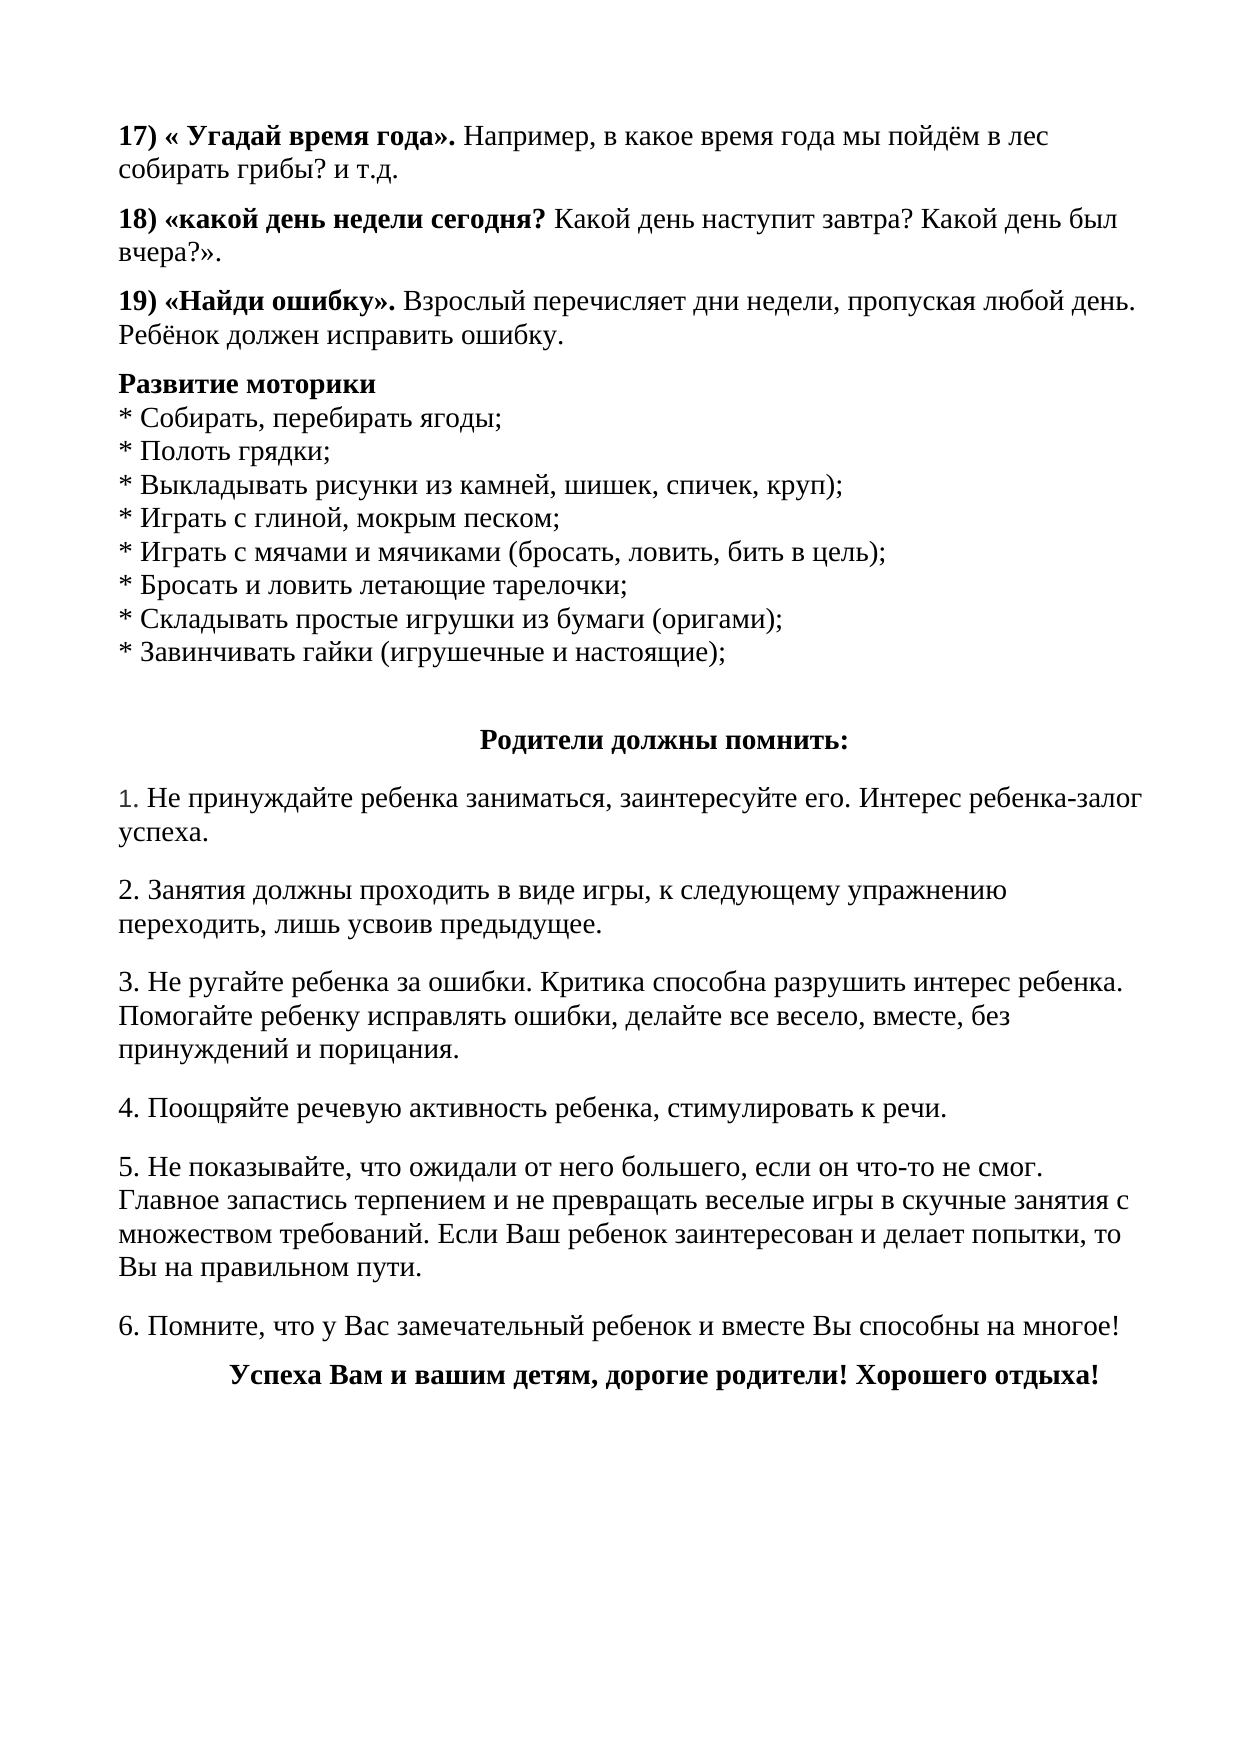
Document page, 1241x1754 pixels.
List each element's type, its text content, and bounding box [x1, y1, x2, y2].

text 17) « Угадай время года». Например, в какое время года мы пойдём в лес собирать грибы? и т.д. [118, 118, 1152, 185]
text * Полоть грядки; [118, 433, 1152, 467]
text * Играть с глиной, мокрым песком; [118, 500, 1152, 534]
text 2. Занятия должны проходить в виде игры, к следующему упражнению переходить, лишь усвоив предыдущее. [118, 872, 1152, 939]
text * Бросать и ловить летающие тарелочки; [118, 567, 1152, 601]
text 3. Не ругайте ребенка за ошибки. Критика способна разрушить интерес ребенка. Помогайте ребенку исправлять ошибки, делайте все весело, вместе, без принуждений и порицания. [118, 964, 1152, 1065]
text 19) «Найди ошибку». Взрослый перечисляет дни недели, пропуская любой день. Ребёнок должен исправить ошибку. [118, 283, 1152, 351]
text Успеха Вам и вашим детям, дорогие родители! Хорошего отдыха! [177, 1357, 1152, 1391]
text * Складывать простые игрушки из бумаги (оригами); [118, 601, 1152, 634]
text * Собирать, перебирать ягоды; [118, 400, 1152, 433]
text 4. Поощряйте речевую активность ребенка, стимулировать к речи. [118, 1090, 1152, 1124]
text * Завинчивать гайки (игрушечные и настоящие); [118, 634, 1152, 668]
text 5. Не показывайте, что ожидали от него большего, если он что-то не смог. Главное запастись терпением и не превращать веселые игры в скучные занятия с множеством требований. Если Ваш ребенок заинтересован и делает попытки, то Вы на правильном пути. [118, 1149, 1152, 1283]
text 6. Помните, что у Вас замечательный ребенок и вместе Вы способны на многое! [118, 1308, 1152, 1341]
text Развитие моторики [118, 366, 1152, 400]
text * Играть с мячами и мячиками (бросать, ловить, бить в цель); [118, 534, 1152, 567]
text * Выкладывать рисунки из камней, шишек, спичек, круп); [118, 467, 1152, 500]
text 18) «какой день недели сегодня? Какой день наступит завтра? Какой день был вчера?». [118, 201, 1152, 268]
text 1. Не принуждайте ребенка заниматься, заинтересуйте его. Интерес ребенка-залог успеха. [118, 780, 1152, 847]
text Родители должны помнить: [177, 722, 1152, 755]
